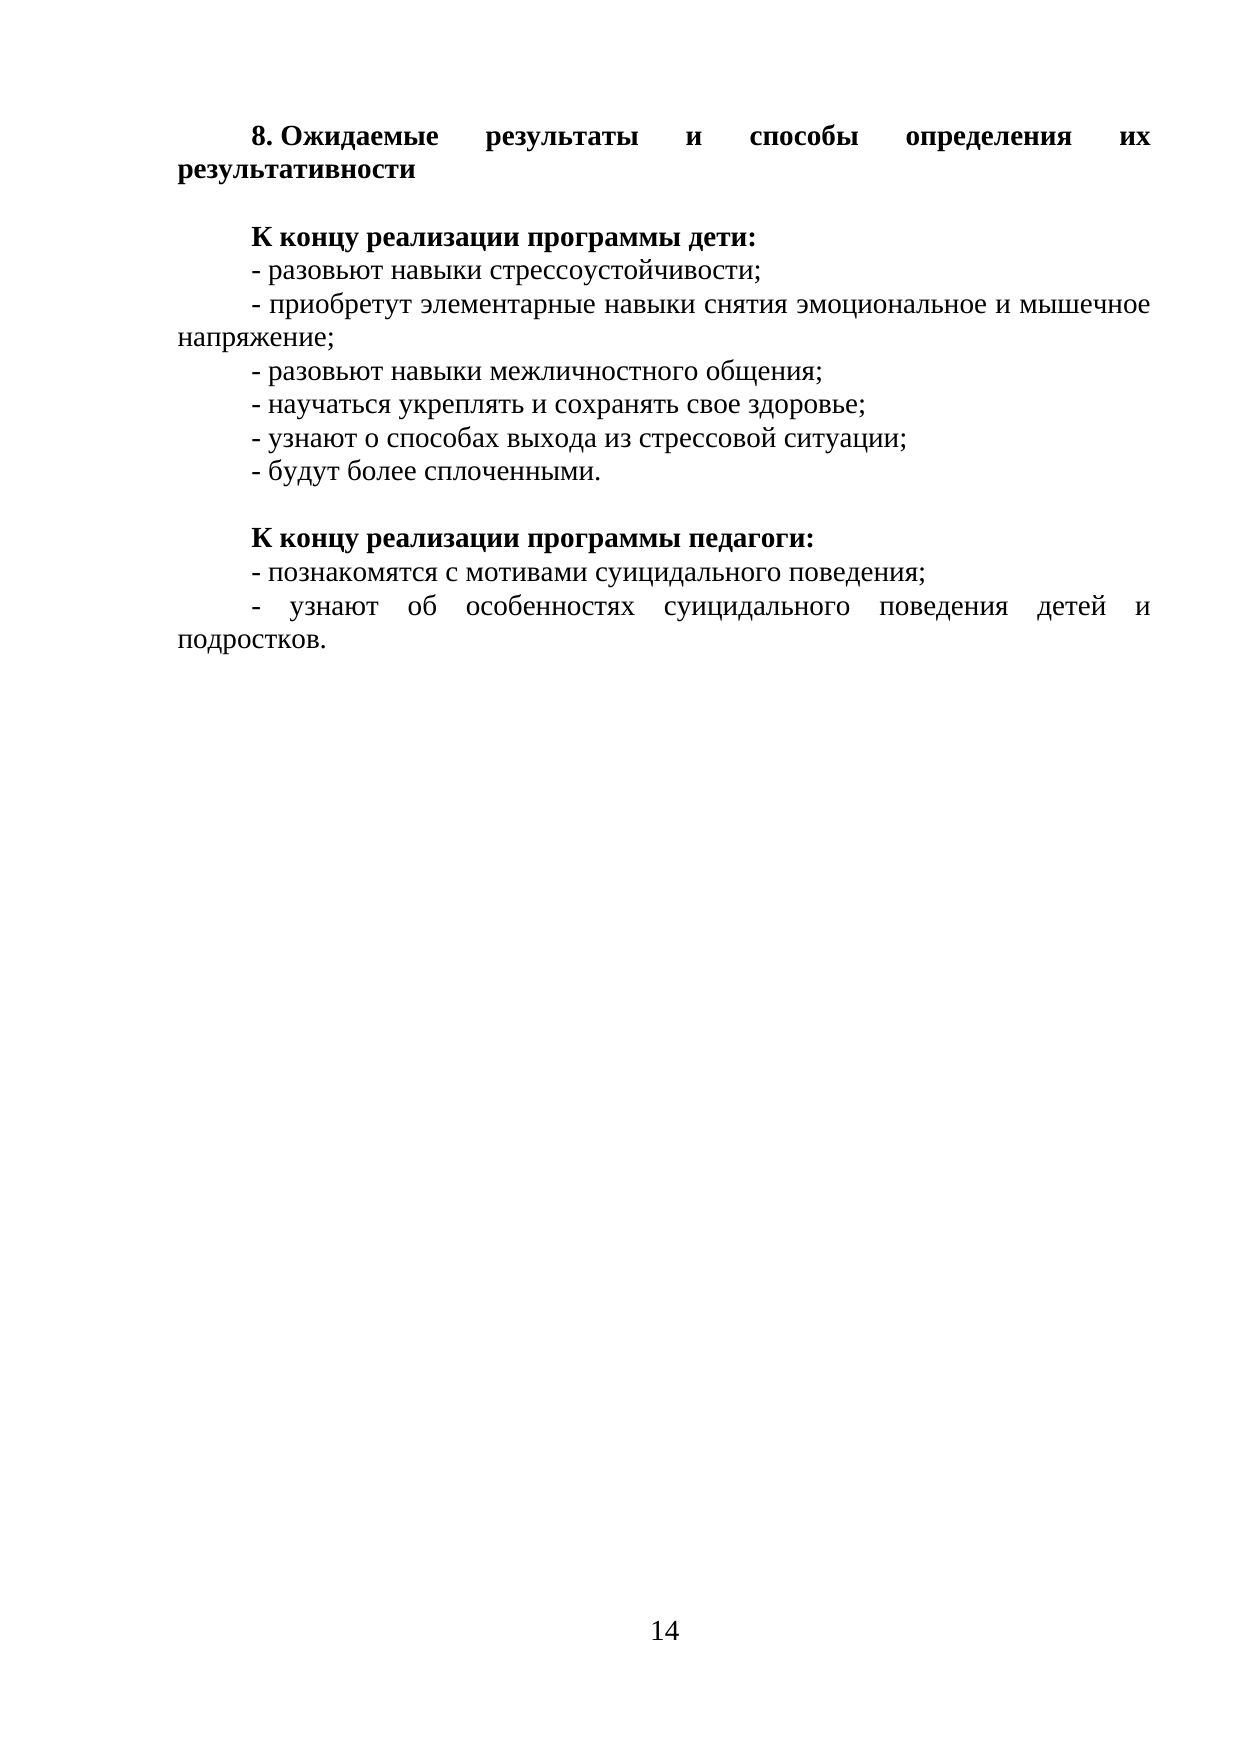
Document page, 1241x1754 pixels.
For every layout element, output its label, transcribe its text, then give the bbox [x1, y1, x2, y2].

text - приобретут элементарные навыки снятия эмоциональное и мышечное напряжение; [177, 286, 1152, 353]
text - узнают об особенностях суицидального поведения детей и подростков. [177, 588, 1152, 655]
text - будут более сплоченными. [177, 453, 1152, 487]
text К концу реализации программы дети: [177, 219, 1152, 252]
text - узнают о способах выхода из стрессовой ситуации; [177, 420, 1152, 453]
text - разовьют навыки межличностного общения; [177, 353, 1152, 386]
text 8. Ожидаемые результаты и способы определения их результативности [177, 118, 1152, 185]
text К концу реализации программы педагоги: [177, 521, 1152, 554]
text - разовьют навыки стрессоустойчивости; [177, 252, 1152, 286]
text - научаться укреплять и сохранять свое здоровье; [177, 386, 1152, 420]
text - познакомятся с мотивами суицидального поведения; [177, 554, 1152, 588]
